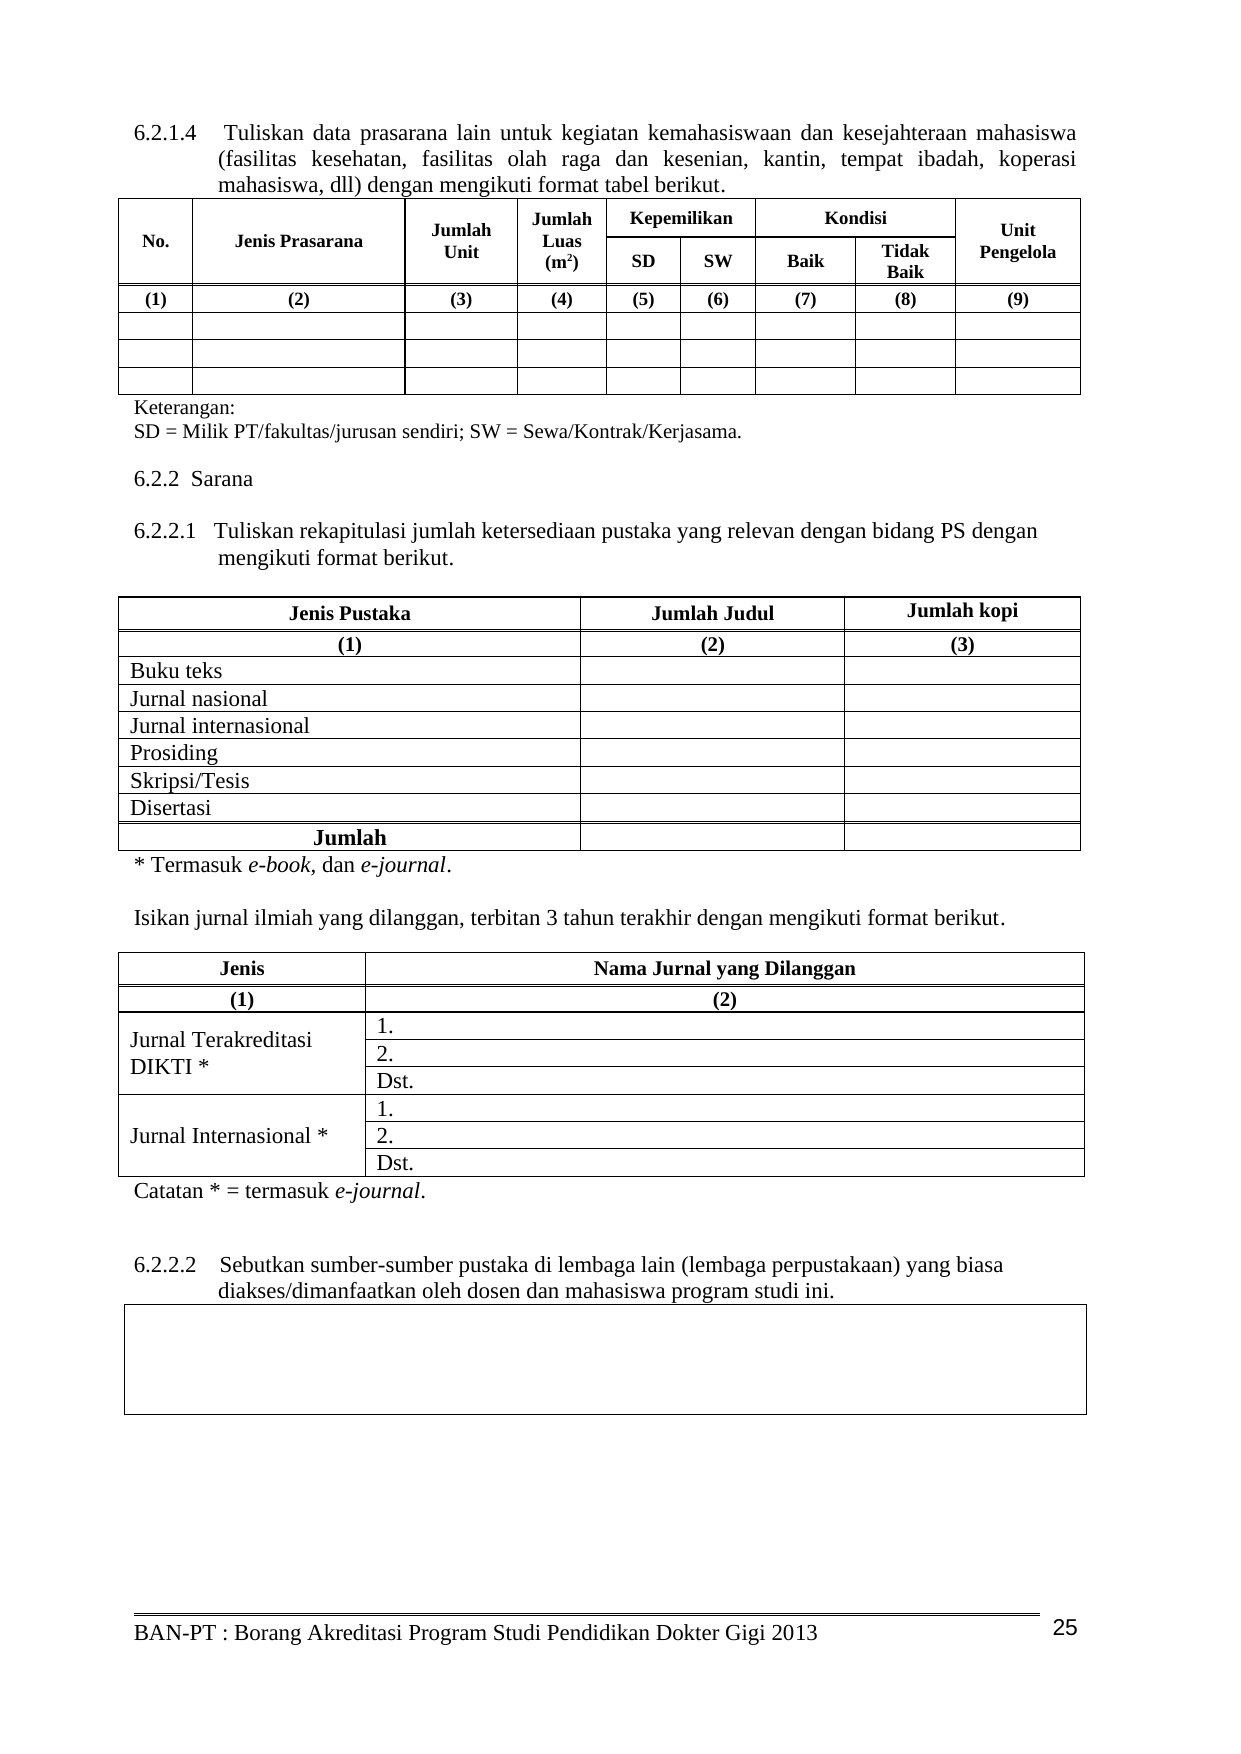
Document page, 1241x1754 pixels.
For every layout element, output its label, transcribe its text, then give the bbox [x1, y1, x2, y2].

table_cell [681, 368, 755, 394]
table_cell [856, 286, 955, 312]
text 6.2.2 Sarana [133, 465, 1078, 491]
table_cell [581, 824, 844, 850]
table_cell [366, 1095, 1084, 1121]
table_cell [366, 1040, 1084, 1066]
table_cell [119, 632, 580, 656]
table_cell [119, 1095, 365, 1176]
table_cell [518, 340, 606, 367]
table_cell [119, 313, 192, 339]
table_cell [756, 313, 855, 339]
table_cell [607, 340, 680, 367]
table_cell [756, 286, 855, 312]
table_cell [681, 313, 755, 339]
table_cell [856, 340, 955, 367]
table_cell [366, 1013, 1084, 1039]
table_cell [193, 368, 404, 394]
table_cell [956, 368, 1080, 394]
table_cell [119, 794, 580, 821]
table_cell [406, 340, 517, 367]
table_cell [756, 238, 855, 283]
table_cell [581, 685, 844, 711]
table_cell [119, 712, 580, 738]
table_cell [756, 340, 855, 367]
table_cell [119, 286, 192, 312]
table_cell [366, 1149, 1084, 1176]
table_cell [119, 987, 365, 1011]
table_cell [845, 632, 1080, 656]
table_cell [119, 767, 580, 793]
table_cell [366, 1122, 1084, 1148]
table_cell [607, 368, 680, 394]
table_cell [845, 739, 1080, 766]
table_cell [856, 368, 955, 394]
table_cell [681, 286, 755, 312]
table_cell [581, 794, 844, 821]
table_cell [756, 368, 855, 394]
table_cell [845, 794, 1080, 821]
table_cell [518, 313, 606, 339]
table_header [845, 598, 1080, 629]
text Catatan * = termasuk e-journal. [133, 1177, 1078, 1203]
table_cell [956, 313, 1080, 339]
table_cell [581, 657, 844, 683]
text 6.2.2.2 Sebutkan sumber-sumber pustaka di lembaga lain (lembaga perpustakaan) yang biasa diakses/dimanfaatkan oleh dosen dan mahasiswa program studi ini. [133, 1251, 1078, 1304]
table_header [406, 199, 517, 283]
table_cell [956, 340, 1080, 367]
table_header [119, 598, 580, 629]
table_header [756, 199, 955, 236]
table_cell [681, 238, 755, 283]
text SD = Milik PT/fakultas/jurusan sendiri; SW = Sewa/Kontrak/Kerjasama. [133, 419, 1078, 443]
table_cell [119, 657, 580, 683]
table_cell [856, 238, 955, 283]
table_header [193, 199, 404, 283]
text 6.2.2.1 Tuliskan rekapitulasi jumlah ketersediaan pustaka yang relevan dengan bidang PS dengan mengikuti format berikut. [133, 517, 1078, 570]
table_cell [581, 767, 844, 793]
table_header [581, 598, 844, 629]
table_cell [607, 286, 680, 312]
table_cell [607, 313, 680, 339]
text * Termasuk e-book, dan e-journal. [133, 851, 1078, 877]
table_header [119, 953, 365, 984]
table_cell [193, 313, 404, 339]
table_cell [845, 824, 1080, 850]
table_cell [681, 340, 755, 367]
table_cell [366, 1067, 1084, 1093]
text Keterangan: [133, 395, 1078, 419]
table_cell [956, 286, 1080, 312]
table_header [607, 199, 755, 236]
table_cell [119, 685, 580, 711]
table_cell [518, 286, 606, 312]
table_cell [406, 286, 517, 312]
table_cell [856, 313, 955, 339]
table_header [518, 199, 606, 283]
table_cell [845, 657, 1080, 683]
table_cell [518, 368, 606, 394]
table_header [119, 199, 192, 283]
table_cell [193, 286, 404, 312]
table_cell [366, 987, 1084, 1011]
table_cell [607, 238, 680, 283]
text Isikan jurnal ilmiah yang dilanggan, terbitan 3 tahun terakhir dengan mengikuti format berikut. [133, 904, 1078, 930]
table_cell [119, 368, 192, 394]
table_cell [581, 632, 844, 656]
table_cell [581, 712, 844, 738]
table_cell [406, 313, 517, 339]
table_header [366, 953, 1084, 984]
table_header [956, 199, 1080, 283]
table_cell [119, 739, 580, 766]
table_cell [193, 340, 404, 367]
text 6.2.1.4 Tuliskan data prasarana lain untuk kegiatan kemahasiswaan dan kesejahteraan mahasiswa (fasilitas kesehatan, fasilitas olah raga dan kesenian, kantin, tempat ibadah, koperasi mahasiswa, dll) dengan mengikuti format tabel berikut. [133, 119, 1078, 198]
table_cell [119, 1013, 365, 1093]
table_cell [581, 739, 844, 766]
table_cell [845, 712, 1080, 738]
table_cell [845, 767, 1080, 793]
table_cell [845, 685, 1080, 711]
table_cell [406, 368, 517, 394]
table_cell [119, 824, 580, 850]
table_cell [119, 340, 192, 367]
